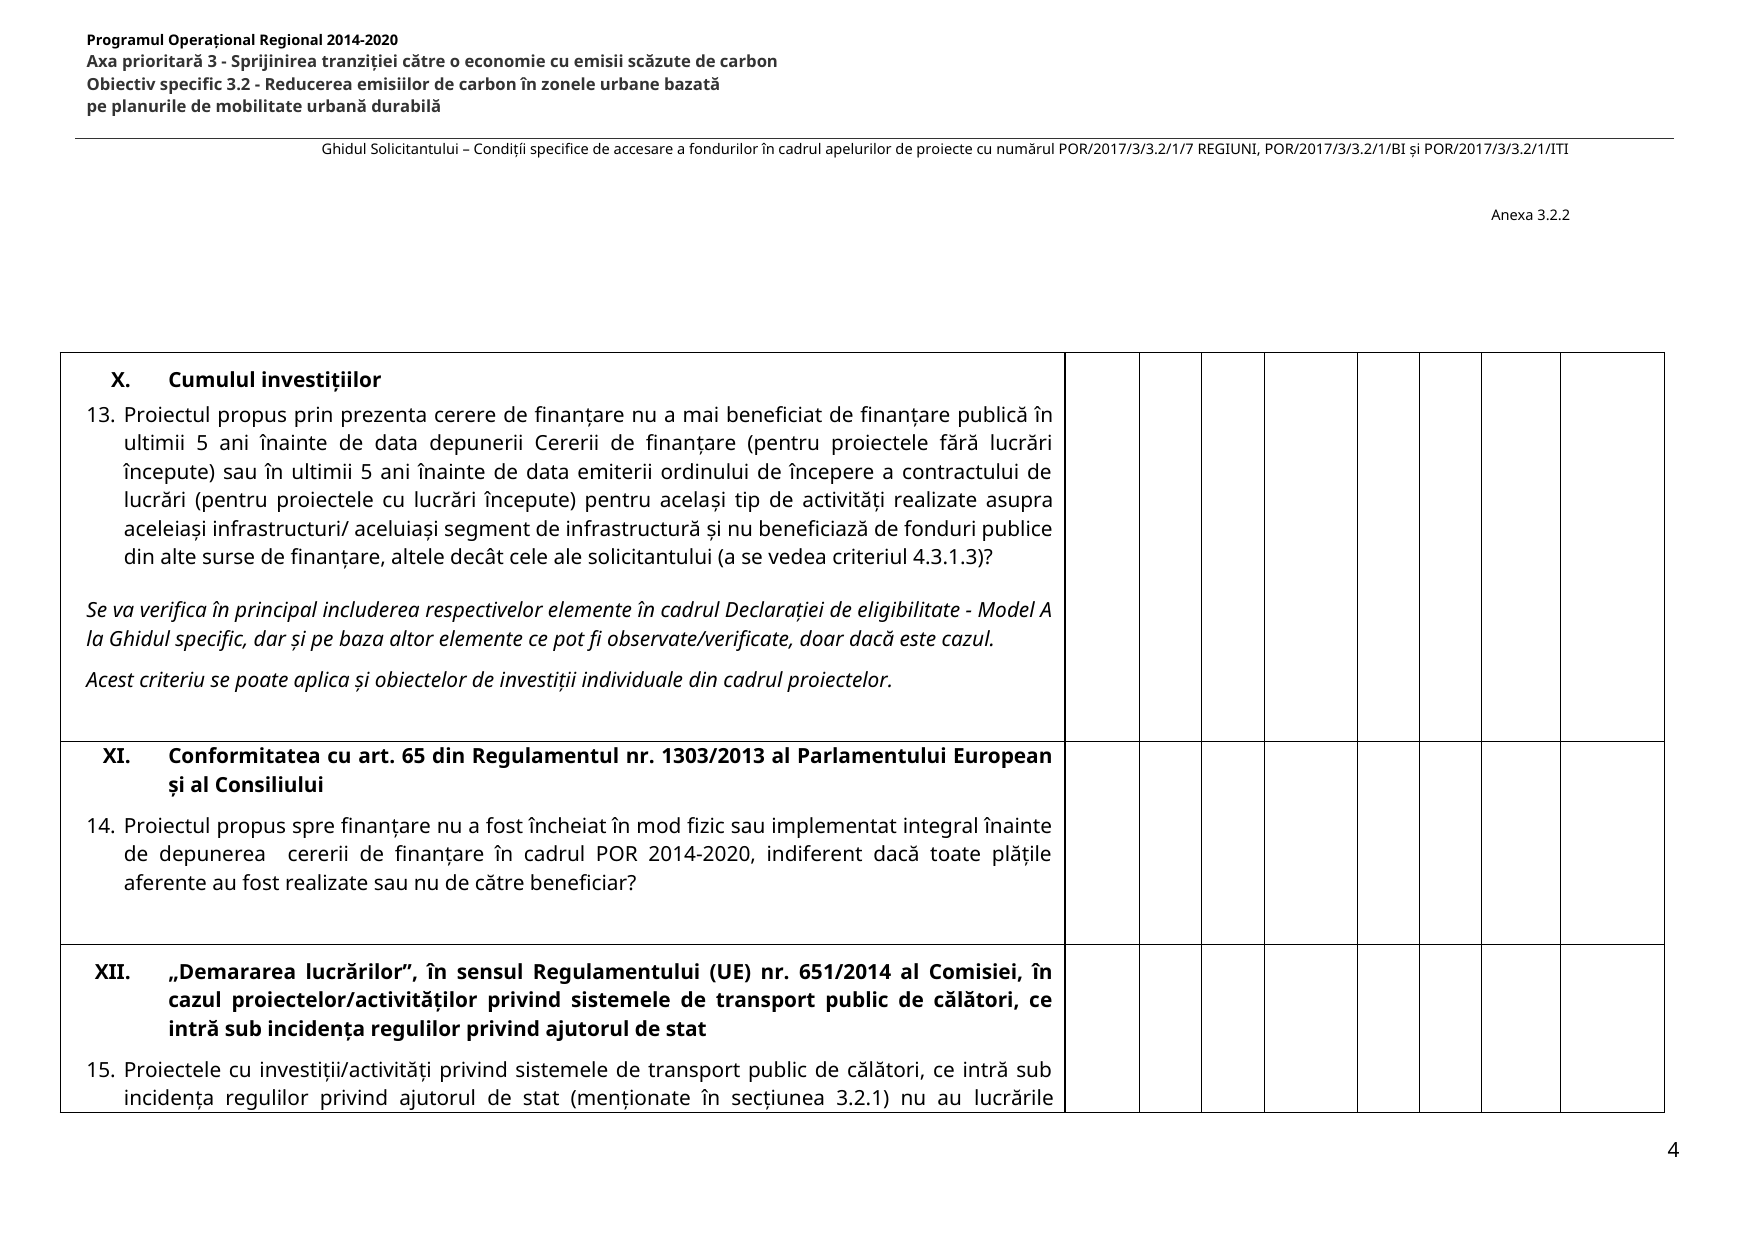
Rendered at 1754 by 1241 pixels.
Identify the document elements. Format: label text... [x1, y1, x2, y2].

table_cell [1358, 353, 1419, 741]
table_cell [1482, 945, 1560, 1112]
table_cell [1561, 742, 1664, 943]
table_cell [1140, 742, 1201, 943]
table_cell [1561, 353, 1664, 741]
table_cell [1202, 353, 1264, 741]
table_cell [1265, 353, 1357, 741]
table_cell [1358, 742, 1419, 943]
table_cell [1420, 742, 1481, 943]
table_cell Conformitatea cu art. 65 din Regulamentul nr. 1303/2013 al Parlamentului European și al Consiliului Proiectul propus spre finanţare nu a fost încheiat în mod fizic sau implementat integral înainte de depunerea cererii de finanțare în cadrul POR 2014-2020, indiferent dacă toate plățile aferente au fost realizate sau nu de către beneficiar? [61, 742, 1064, 943]
table_cell [1420, 945, 1481, 1112]
table_cell [1482, 353, 1560, 741]
table_cell [1140, 353, 1201, 741]
table_cell [1561, 945, 1664, 1112]
table_cell [1066, 945, 1139, 1112]
table_cell [1265, 945, 1357, 1112]
table_cell [1202, 945, 1264, 1112]
table_cell [1140, 945, 1201, 1112]
table_cell [1066, 742, 1139, 943]
table_cell [1482, 742, 1560, 943]
table_cell Cumulul investițiilor Proiectul propus prin prezenta cerere de finanţare nu a mai beneficiat de finanţare publică în ultimii 5 ani înainte de data depunerii Cererii de finanţare (pentru proiectele fără lucrări începute) sau în ultimii 5 ani înainte de data emiterii ordinului de începere a contractului de lucrări (pentru proiectele cu lucrări începute) pentru acelaşi tip de activităţi realizate asupra aceleiaşi infrastructuri/ aceluiaşi segment de infrastructură şi nu beneficiază de fonduri publice din alte surse de finanţare, altele decât cele ale solicitantului (a se vedea criteriul 4.3.1.3)? Se va verifica în principal includerea respectivelor elemente în cadrul Declaraţiei de eligibilitate - Model A la Ghidul specific, dar şi pe baza altor elemente ce pot fi observate/verificate, doar dacă este cazul. Acest criteriu se poate aplica şi obiectelor de investiţii individuale din cadrul proiectelor. [61, 353, 1064, 741]
table_cell [1066, 353, 1139, 741]
table_cell [1265, 742, 1357, 943]
table_cell [1202, 742, 1264, 943]
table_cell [61, 945, 1064, 1112]
table_cell [1420, 353, 1481, 741]
table_cell [1358, 945, 1419, 1112]
